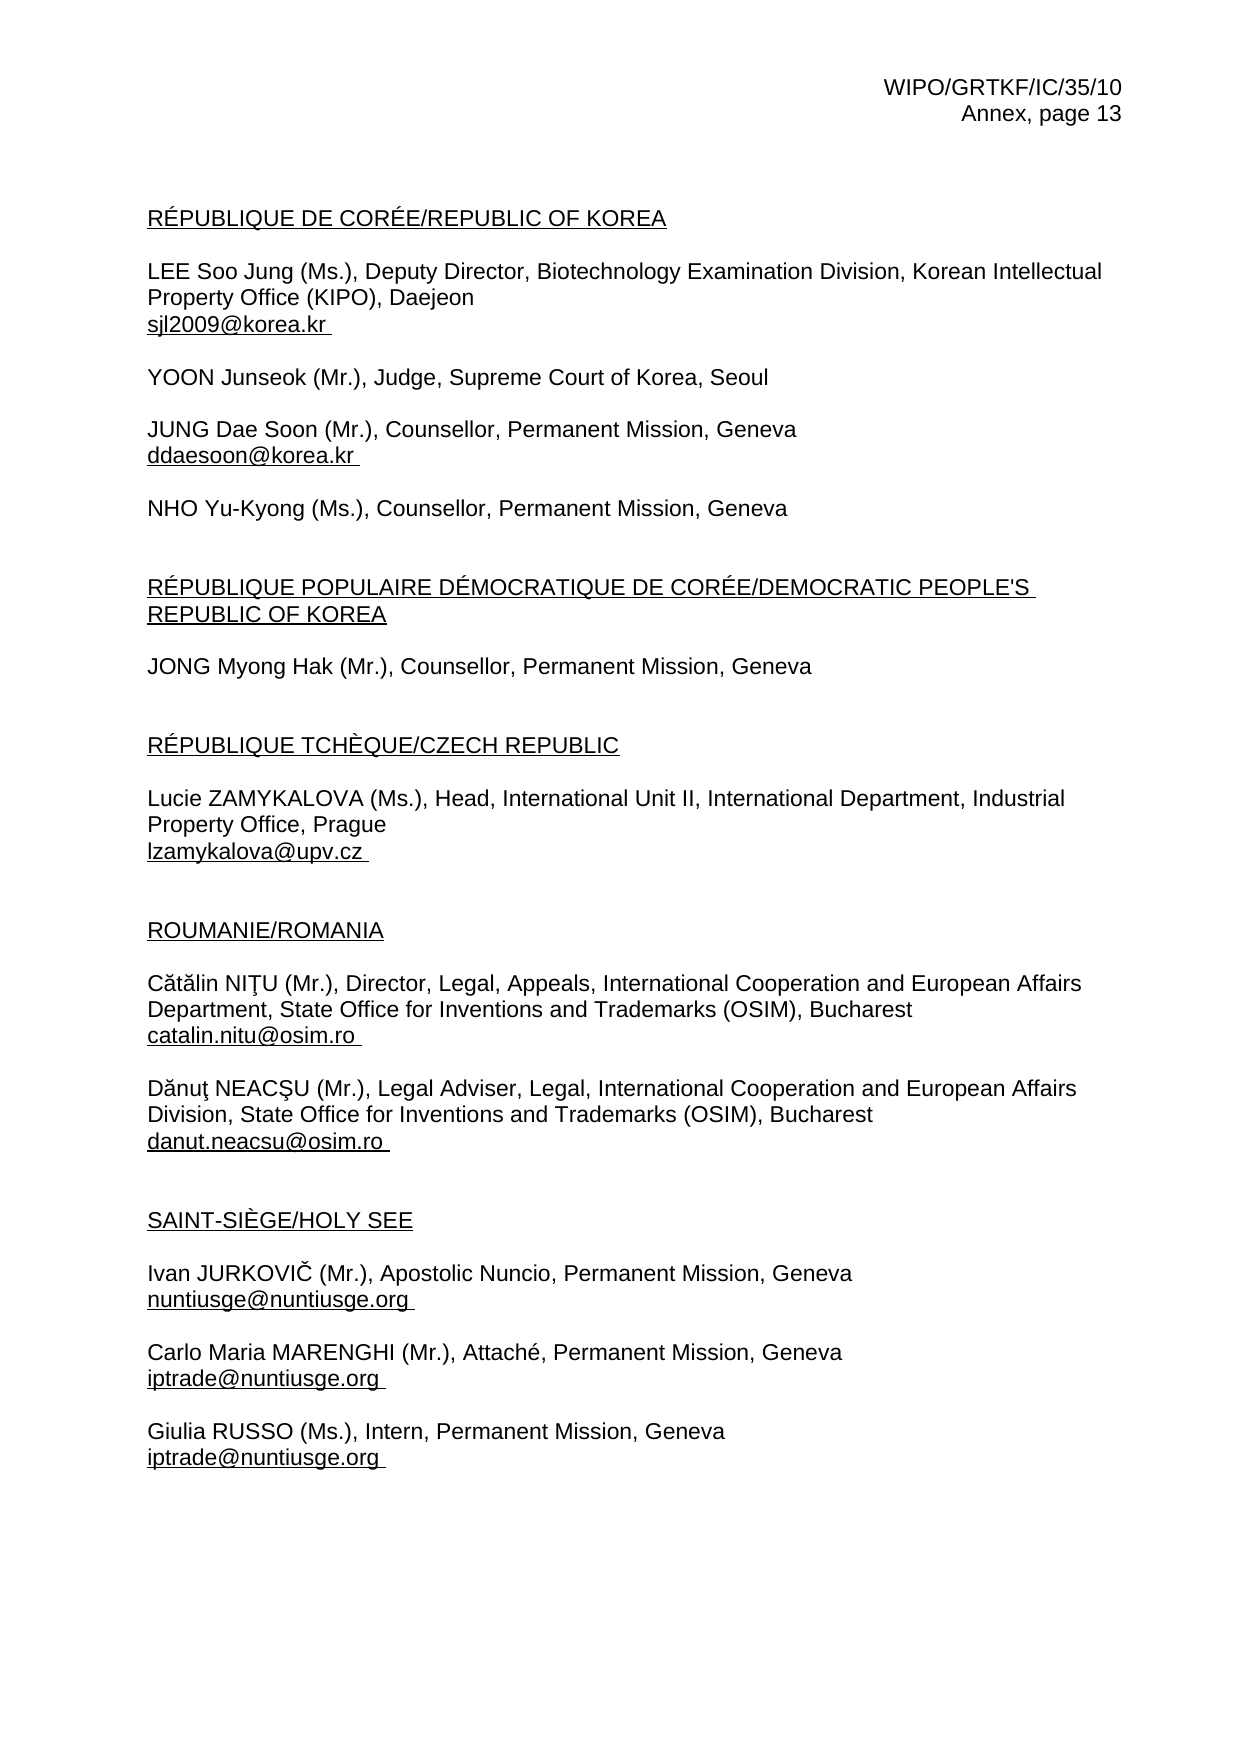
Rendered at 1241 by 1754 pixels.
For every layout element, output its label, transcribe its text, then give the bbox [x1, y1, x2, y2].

text JONG Myong Hak (Mr.), Counsellor, Permanent Mission, Geneva [147, 653, 1122, 680]
text ROUMANIE/ROMANIA [147, 917, 1122, 943]
text iptrade@nuntiusge.org [147, 1444, 1122, 1470]
text YOON Junseok (Mr.), Judge, Supreme Court of Korea, Seoul [147, 363, 1122, 390]
text Dănuţ NEACŞU (Mr.), Legal Adviser, Legal, International Cooperation and European Affairs Division, State Office for Inventions and Trademarks (OSIM), Bucharest [147, 1075, 1122, 1128]
text Cătălin NIŢU (Mr.), Director, Legal, Appeals, International Cooperation and European Affairs Department, State Office for Inventions and Trademarks (OSIM), Bucharest [147, 969, 1122, 1022]
text LEE Soo Jung (Ms.), Deputy Director, Biotechnology Examination Division, Korean Intellectual Property Office (KIPO), Daejeon [147, 258, 1122, 311]
text Carlo Maria MARENGHI (Mr.), Attaché, Permanent Mission, Geneva [147, 1338, 1122, 1365]
text JUNG Dae Soon (Mr.), Counsellor, Permanent Mission, Geneva [147, 416, 1122, 442]
text Lucie ZAMYKALOVA (Ms.), Head, International Unit II, International Department, Industrial Property Office, Prague [147, 785, 1122, 838]
text NHO Yu-Kyong (Ms.), Counsellor, Permanent Mission, Geneva [147, 495, 1122, 522]
text RÉPUBLIQUE DE CORÉE/REPUBLIC OF KOREA [147, 205, 1122, 232]
text RÉPUBLIQUE POPULAIRE DÉMOCRATIQUE DE CORÉE/DEMOCRATIC PEOPLE'S REPUBLIC OF KOREA [147, 574, 1122, 627]
text catalin.nitu@osim.ro [147, 1022, 1122, 1049]
text SAINT-SIÈGE/HOLY SEE [147, 1207, 1122, 1233]
text sjl2009@korea.kr [147, 311, 1122, 337]
text Giulia RUSSO (Ms.), Intern, Permanent Mission, Geneva [147, 1418, 1122, 1444]
text ddaesoon@korea.kr [147, 442, 1122, 469]
text iptrade@nuntiusge.org [147, 1365, 1122, 1391]
text nuntiusge@nuntiusge.org [147, 1286, 1122, 1312]
text Ivan JURKOVIČ (Mr.), Apostolic Nuncio, Permanent Mission, Geneva [147, 1259, 1122, 1286]
text danut.neacsu@osim.ro [147, 1128, 1122, 1154]
text lzamykalova@upv.cz [147, 838, 1122, 864]
text RÉPUBLIQUE TCHÈQUE/CZECH REPUBLIC [147, 732, 1122, 759]
